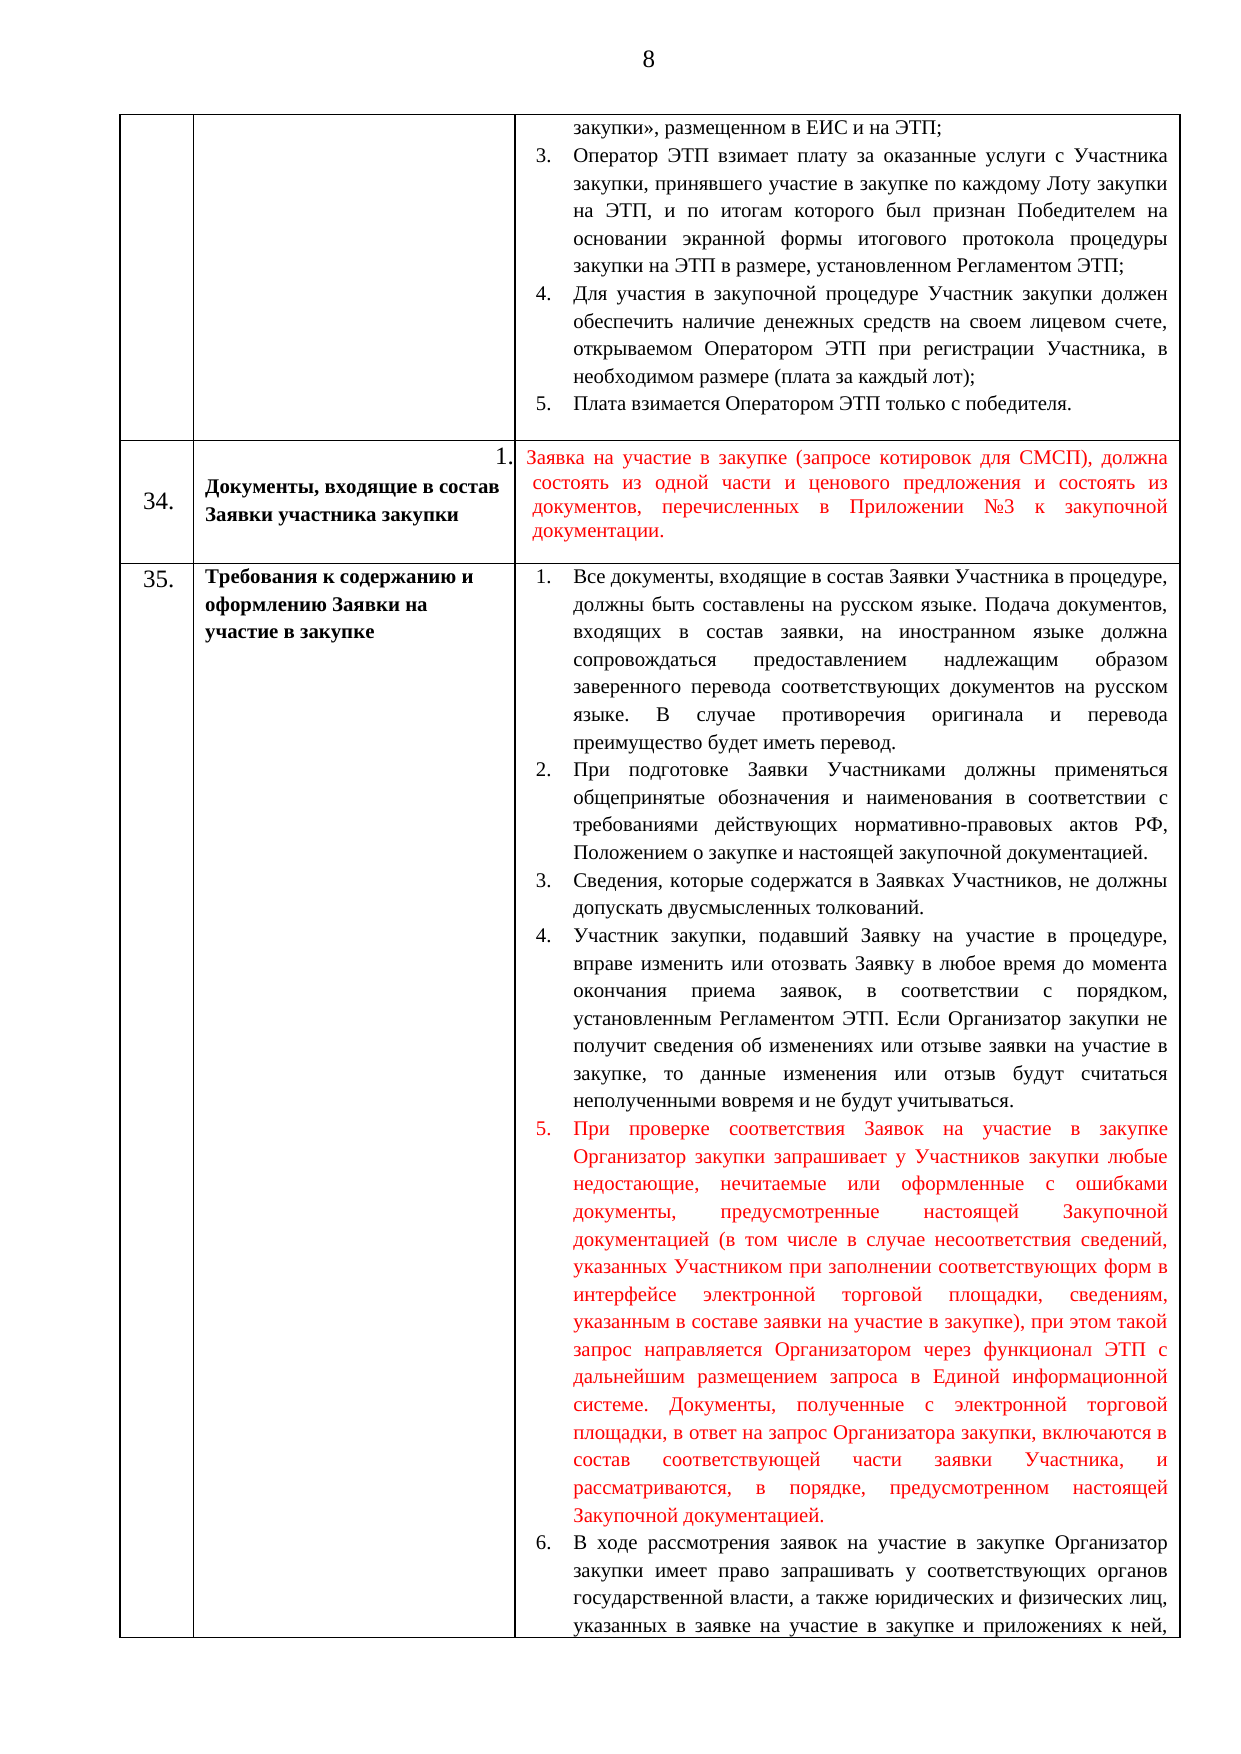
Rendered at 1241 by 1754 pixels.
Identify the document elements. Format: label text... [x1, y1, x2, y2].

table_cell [516, 564, 1179, 1637]
table_cell [121, 564, 193, 1637]
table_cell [516, 115, 1179, 440]
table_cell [194, 115, 514, 440]
table_cell [121, 115, 193, 440]
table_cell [194, 564, 514, 1637]
table_cell [121, 441, 193, 563]
table_cell Заявка на участие в закупке (запросе котировок для СМСП), должна состоять из одной части и ценового предложения и состоять из документов, перечисленных в Приложении №3 к закупочной документации. [516, 441, 1179, 563]
table_cell Документы, входящие в состав Заявки участника закупки [194, 441, 514, 563]
